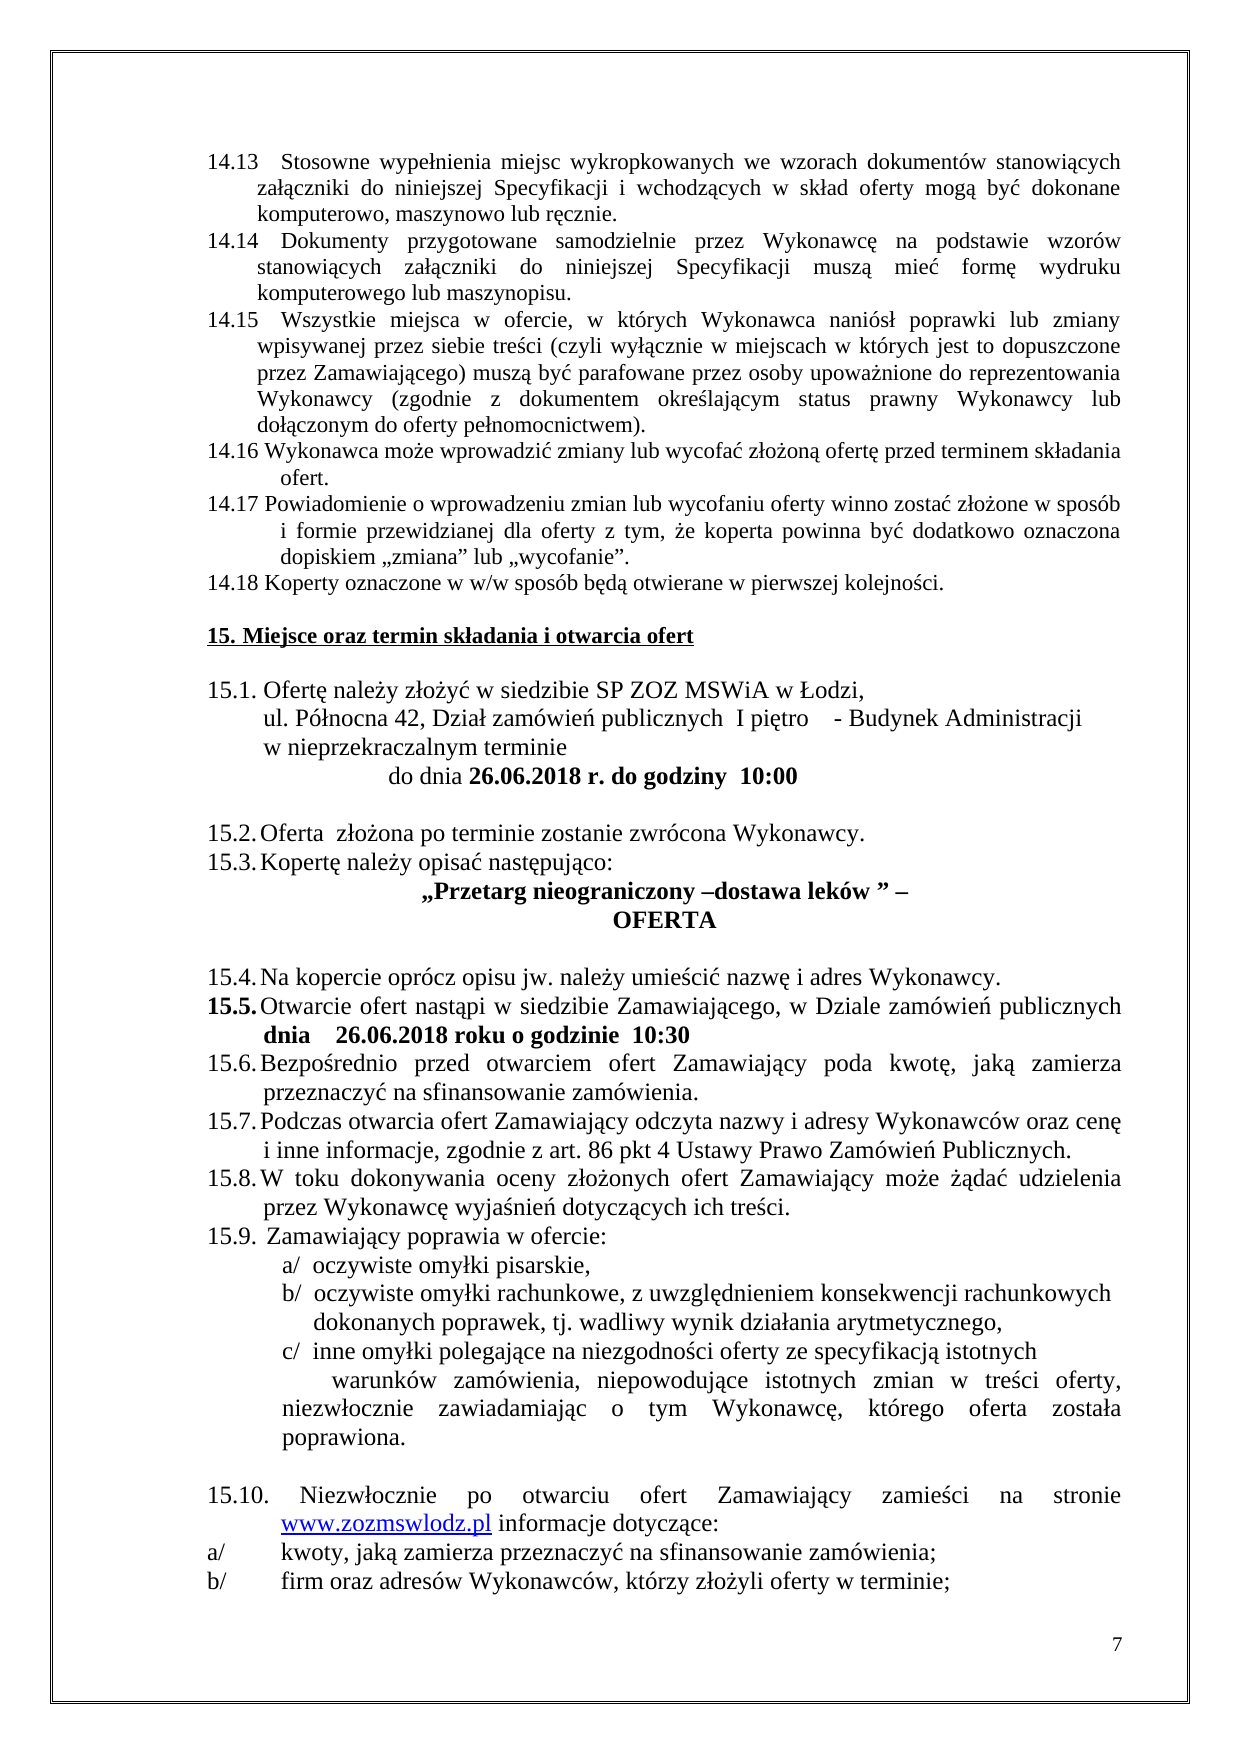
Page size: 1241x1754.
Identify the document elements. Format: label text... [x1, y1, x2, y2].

list Ofertę należy złożyć w siedzibie SP ZOZ MSWiA w Łodzi, ul. Północna 42, Dział zamówień publicznych I piętro - Budynek Administracji w nieprzekraczalnym terminie [207, 675, 1122, 761]
text warunków zamówienia, niepowodujące istotnych zmian w treści oferty, niezwłocznie zawiadamiając o tym Wykonawcę, którego oferta została poprawiona. [282, 1365, 1122, 1451]
list Na kopercie oprócz opisu jw. należy umieścić nazwę i adres Wykonawcy. [207, 962, 1122, 991]
list Podczas otwarcia ofert Zamawiający odczyta nazwy i adresy Wykonawców oraz cenę i inne informacje, zgodnie z art. 86 pkt 4 Ustawy Prawo Zamówień Publicznych. [207, 1106, 1122, 1163]
list Bezpośrednio przed otwarciem ofert Zamawiający poda kwotę, jaką zamierza przeznaczyć na sfinansowanie zamówienia. [207, 1048, 1122, 1106]
text c/ inne omyłki polegające na niezgodności oferty ze specyfikacją istotnych [282, 1336, 1122, 1365]
list W toku dokonywania oceny złożonych ofert Zamawiający może żądać udzielenia przez Wykonawcę wyjaśnień dotyczących ich treści. [207, 1163, 1122, 1221]
list Dokumenty przygotowane samodzielnie przez Wykonawcę na podstawie wzorów stanowiących załączniki do niniejszej Specyfikacji muszą mieć formę wydruku komputerowego lub maszynopisu. [207, 227, 1122, 306]
text OFERTA [207, 905, 1122, 933]
list Stosowne wypełnienia miejsc wykropkowanych we wzorach dokumentów stanowiących załączniki do niniejszej Specyfikacji i wchodzących w skład oferty mogą być dokonane komputerowo, maszynowo lub ręcznie. [207, 148, 1122, 227]
text a/ oczywiste omyłki pisarskie, [282, 1250, 1122, 1278]
text 14.16 Wykonawca może wprowadzić zmiany lub wycofać złożoną ofertę przed terminem składania ofert. [207, 438, 1122, 490]
text 14.17 Powiadomienie o wprowadzeniu zmian lub wycofaniu oferty winno zostać złożone w sposób i formie przewidzianej dla oferty z tym, że koperta powinna być dodatkowo oznaczona dopiskiem „zmiana” lub „wycofanie”. [207, 490, 1122, 569]
text 14.18 Koperty oznaczone w w/w sposób będą otwierane w pierwszej kolejności. [207, 569, 1122, 596]
text dokonanych poprawek, tj. wadliwy wynik działania arytmetycznego, [282, 1307, 1122, 1336]
text do dnia 26.06.2018 r. do godziny 10:00 [263, 761, 1122, 790]
text b/ oczywiste omyłki rachunkowe, z uwzględnieniem konsekwencji rachunkowych [282, 1278, 1122, 1307]
list Zamawiający poprawia w ofercie: [207, 1221, 1122, 1250]
text „Przetarg nieograniczony –dostawa leków ” – [207, 876, 1122, 905]
text a/ kwoty, jaką zamierza przeznaczyć na sfinansowanie zamówienia; [207, 1537, 1122, 1566]
text 15. Miejsce oraz termin składania i otwarcia ofert [207, 622, 1122, 648]
list Oferta złożona po terminie zostanie zwrócona Wykonawcy. [207, 818, 1122, 847]
list Otwarcie ofert nastąpi w siedzibie Zamawiającego, w Dziale zamówień publicznych dnia 26.06.2018 roku o godzinie 10:30 [207, 991, 1122, 1048]
list Kopertę należy opisać następująco: [207, 847, 1122, 876]
list Wszystkie miejsca w ofercie, w których Wykonawca naniósł poprawki lub zmiany wpisywanej przez siebie treści (czyli wyłącznie w miejscach w których jest to dopuszczone przez Zamawiającego) muszą być parafowane przez osoby upoważnione do reprezentowania Wykonawcy (zgodnie z dokumentem określającym status prawny Wykonawcy lub dołączonym do oferty pełnomocnictwem). [207, 306, 1122, 438]
text b/ firm oraz adresów Wykonawców, którzy złożyli oferty w terminie; [207, 1566, 1122, 1595]
text 15.10. Niezwłocznie po otwarciu ofert Zamawiający zamieści na stronie www.zozmswlodz.pl informacje dotyczące: [207, 1480, 1122, 1537]
